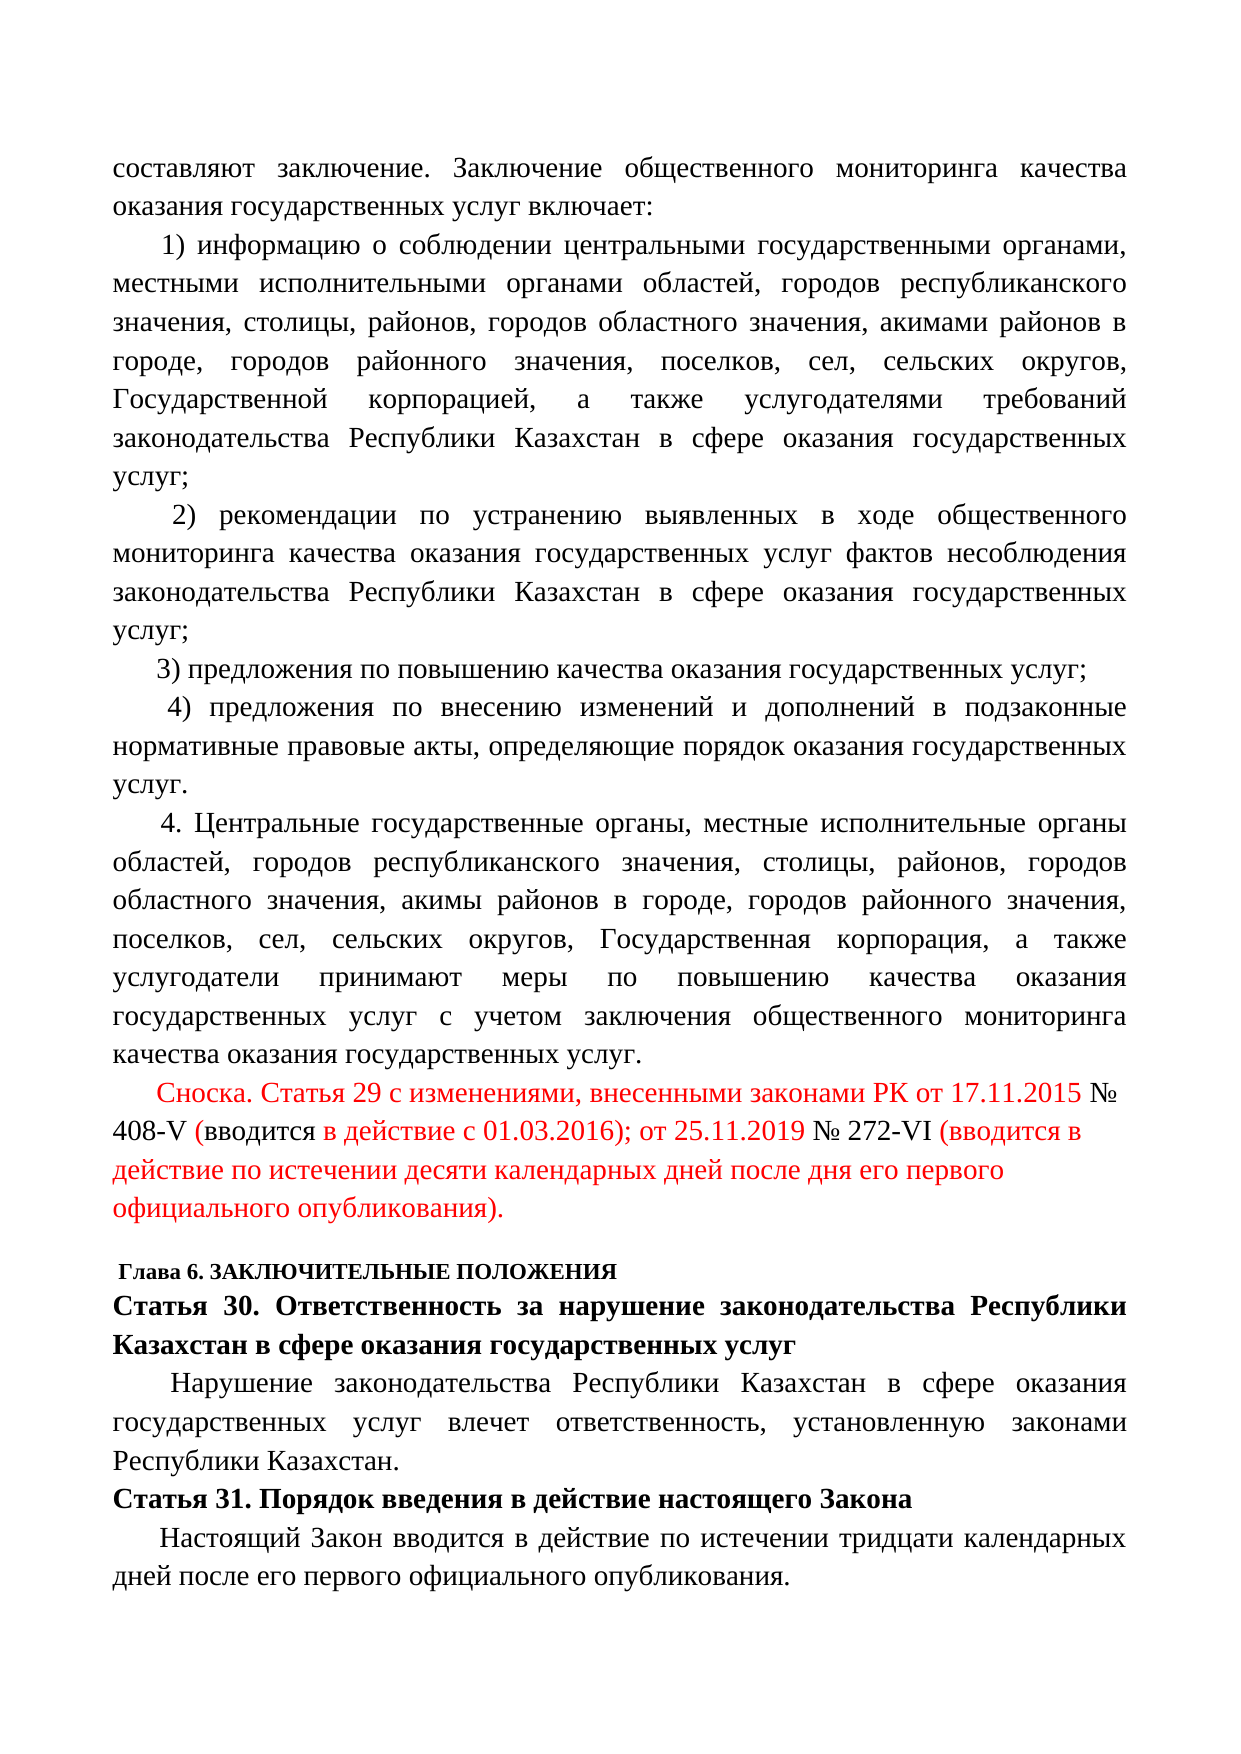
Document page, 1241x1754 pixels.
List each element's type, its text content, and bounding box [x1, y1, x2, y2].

text 2) рекомендации по устранению выявленных в ходе общественного мониторинга качества оказания государственных услуг фактов несоблюдения законодательства Республики Казахстан в сфере оказания государственных услуг; [112, 497, 1128, 646]
text Статья 31. Порядок введения в действие настоящего Закона [112, 1481, 1128, 1515]
text 4. Центральные государственные органы, местные исполнительные органы областей, городов республиканского значения, столицы, районов, городов областного значения, акимы районов в городе, городов районного значения, поселков, сел, сельских округов, Государственная корпорация, а также услугодатели принимают меры по повышению качества оказания государственных услуг с учетом заключения общественного мониторинга качества оказания государственных услуг. [112, 805, 1128, 1070]
text 3) предложения по повышению качества оказания государственных услуг; [112, 651, 1128, 684]
text 1) информацию о соблюдении центральными государственными органами, местными исполнительными органами областей, городов республиканского значения, столицы, районов, городов областного значения, акимами районов в городе, городов районного значения, поселков, сел, сельских округов, Государственной корпорацией, а также услугодателями требований законодательства Республики Казахстан в сфере оказания государственных услуг; [112, 227, 1128, 492]
text 4) предложения по внесению изменений и дополнений в подзаконные нормативные правовые акты, определяющие порядок оказания государственных услуг. [112, 689, 1128, 800]
text Глава 6. ЗАКЛЮЧИТЕЛЬНЫЕ ПОЛОЖЕНИЯ [112, 1258, 1128, 1284]
text Нарушение законодательства Республики Казахстан в сфере оказания государственных услуг влечет ответственность, установленную законами Республики Казахстан. [112, 1366, 1128, 1476]
text Статья 30. Ответственность за нарушение законодательства Республики Казахстан в сфере оказания государственных услуг [112, 1288, 1128, 1361]
text Настоящий Закон вводится в действие по истечении тридцати календарных дней после его первого официального опубликования. [112, 1520, 1128, 1592]
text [112, 150, 1128, 222]
text Сноска. Статья 29 с изменениями, внесенными законами РК от 17.11.2015 № 408-V (вводится в действие с 01.03.2016); от 25.11.2019 № 272-VI (вводится в действие по истечении десяти календарных дней после дня его первого официального опубликования). [112, 1075, 1128, 1254]
